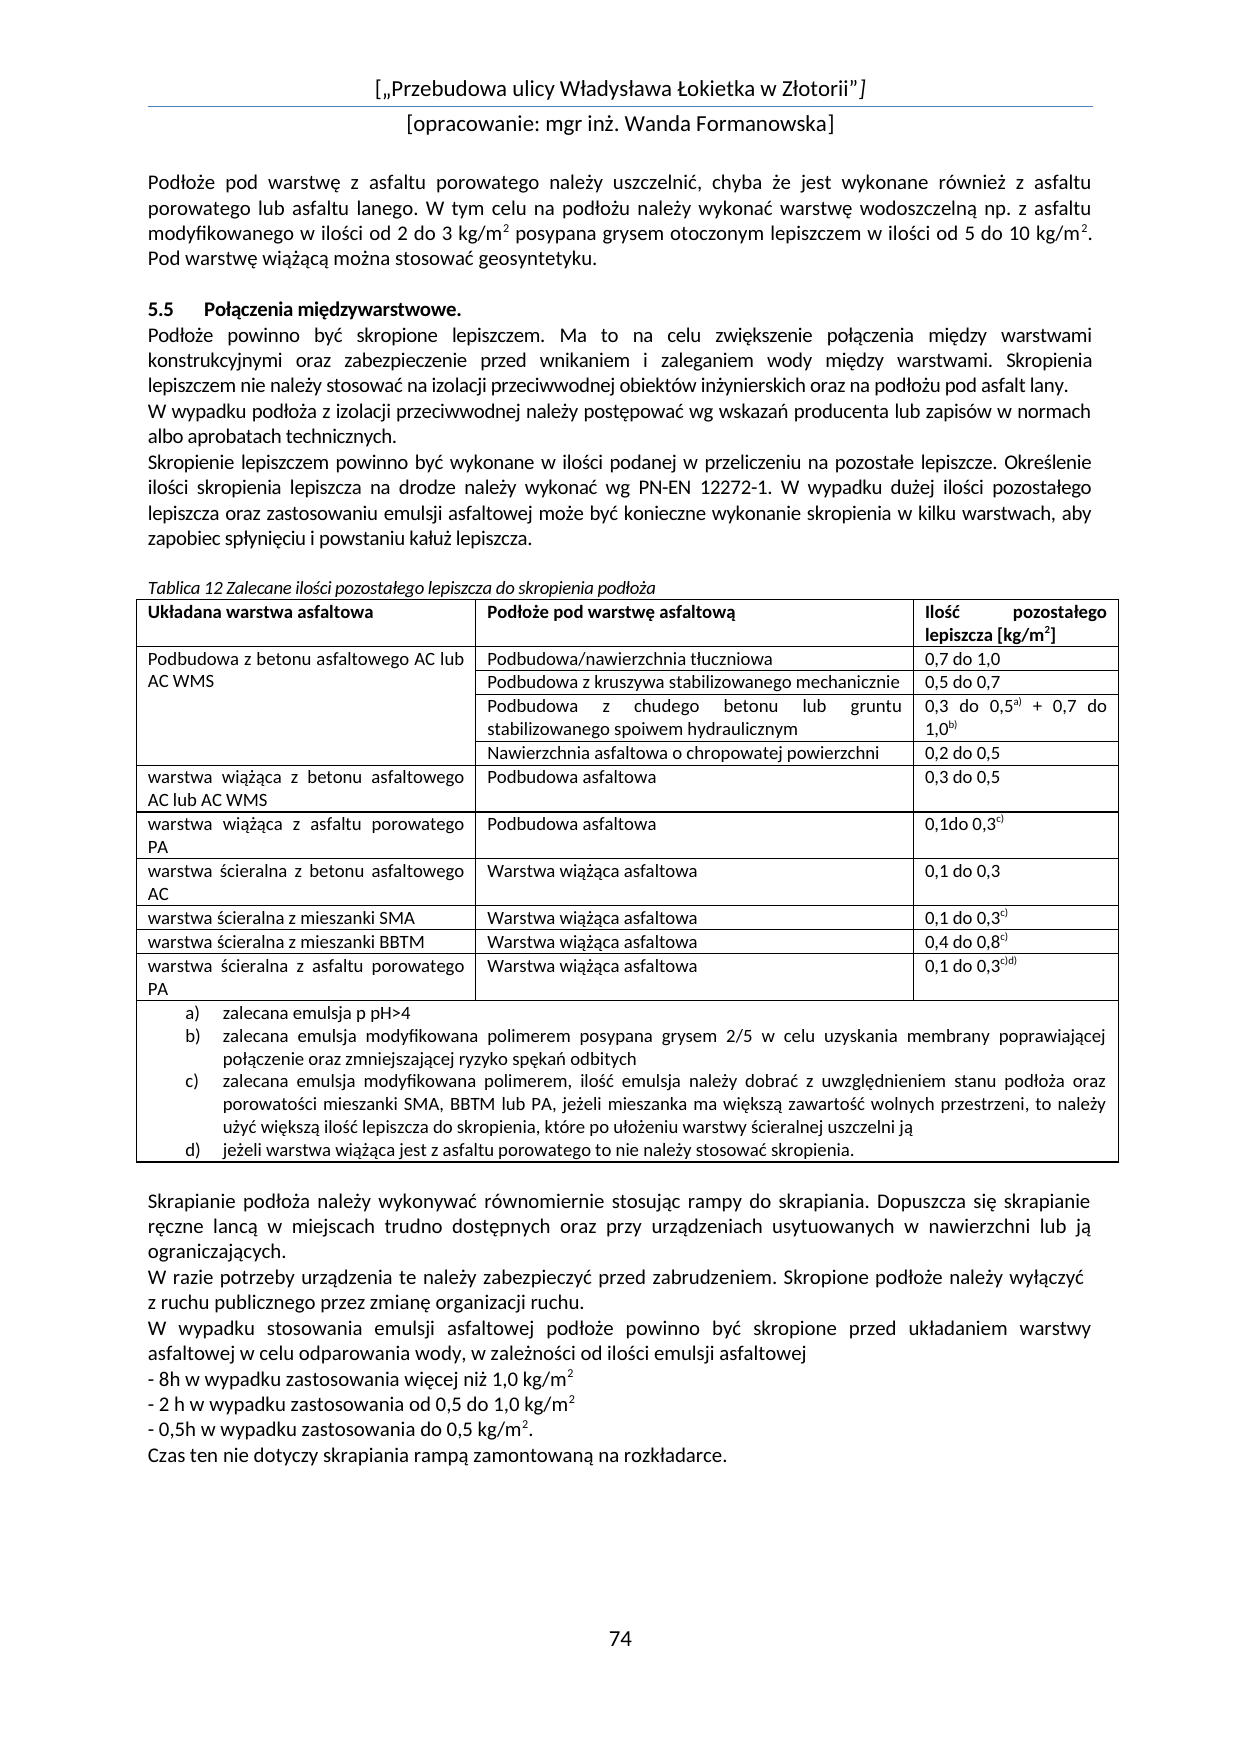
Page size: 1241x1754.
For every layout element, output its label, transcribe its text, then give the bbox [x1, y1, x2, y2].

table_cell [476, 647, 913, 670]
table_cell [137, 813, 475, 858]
text - 8h w wypadku zastosowania więcej niż 1,0 kg/m2 [148, 1366, 1093, 1391]
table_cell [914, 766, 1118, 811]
text - 0,5h w wypadku zastosowania do 0,5 kg/m2. [148, 1417, 1093, 1442]
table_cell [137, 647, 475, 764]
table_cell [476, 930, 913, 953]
text Czas ten nie dotyczy skrapiania rampą zamontowaną na rozkładarce. [148, 1442, 1093, 1467]
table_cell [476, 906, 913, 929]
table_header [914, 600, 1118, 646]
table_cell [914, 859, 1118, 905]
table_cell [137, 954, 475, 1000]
text Podłoże powinno być skropione lepiszczem. Ma to na celu zwiększenie połączenia między warstwami konstrukcyjnymi oraz zabezpieczenie przed wnikaniem i zaleganiem wody między warstwami. Skropienia lepiszczem nie należy stosować na izolacji przeciwwodnej obiektów inżynierskich oraz na podłożu pod asfalt lany. [148, 322, 1093, 398]
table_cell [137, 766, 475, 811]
text 5.5 Połączenia międzywarstwowe. [148, 296, 1093, 322]
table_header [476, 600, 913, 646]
text W wypadku podłoża z izolacji przeciwwodnej należy postępować wg wskazań producenta lub zapisów w normach albo aprobatach technicznych. [148, 398, 1093, 449]
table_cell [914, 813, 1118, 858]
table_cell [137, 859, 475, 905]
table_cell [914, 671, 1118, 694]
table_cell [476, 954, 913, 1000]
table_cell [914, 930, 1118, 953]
text Tablica 12 Zalecane ilości pozostałego lepiszcza do skropienia podłoża [148, 576, 1093, 599]
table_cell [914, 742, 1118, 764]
text Skrapianie podłoża należy wykonywać równomiernie stosując rampy do skrapiania. Dopuszcza się skrapianie ręczne lancą w miejscach trudno dostępnych oraz przy urządzeniach usytuowanych w nawierzchni lub ją ograniczających. [148, 1188, 1093, 1264]
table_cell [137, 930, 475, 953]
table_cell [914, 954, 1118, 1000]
text Skropienie lepiszczem powinno być wykonane w ilości podanej w przeliczeniu na pozostałe lepiszcze. Określenie ilości skropienia lepiszcza na drodze należy wykonać wg PN-EN 12272-1. W wypadku dużej ilości pozostałego lepiszcza oraz zastosowaniu emulsji asfaltowej może być konieczne wykonanie skropienia w kilku warstwach, aby zapobiec spłynięciu i powstaniu kałuż lepiszcza. [148, 449, 1093, 551]
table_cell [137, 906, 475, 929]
text Podłoże pod warstwę z asfaltu porowatego należy uszczelnić, chyba że jest wykonane również z asfaltu porowatego lub asfaltu lanego. W tym celu na podłożu należy wykonać warstwę wodoszczelną np. z asfaltu modyfikowanego w ilości od 2 do 3 kg/m2 posypana grysem otoczonym lepiszczem w ilości od 5 do 10 kg/m2. Pod warstwę wiążącą można stosować geosyntetyku. [148, 169, 1093, 271]
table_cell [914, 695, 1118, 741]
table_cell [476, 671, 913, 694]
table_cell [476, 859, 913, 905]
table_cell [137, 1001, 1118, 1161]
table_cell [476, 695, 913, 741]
text - 2 h w wypadku zastosowania od 0,5 do 1,0 kg/m2 [148, 1391, 1093, 1417]
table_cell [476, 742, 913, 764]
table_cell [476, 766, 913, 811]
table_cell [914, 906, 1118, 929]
text W wypadku stosowania emulsji asfaltowej podłoże powinno być skropione przed układaniem warstwy asfaltowej w celu odparowania wody, w zależności od ilości emulsji asfaltowej [148, 1315, 1093, 1366]
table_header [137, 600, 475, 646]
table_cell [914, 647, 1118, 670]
text W razie potrzeby urządzenia te należy zabezpieczyć przed zabrudzeniem. Skropione podłoże należy wyłączyć z ruchu publicznego przez zmianę organizacji ruchu. [148, 1264, 1093, 1315]
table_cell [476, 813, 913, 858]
